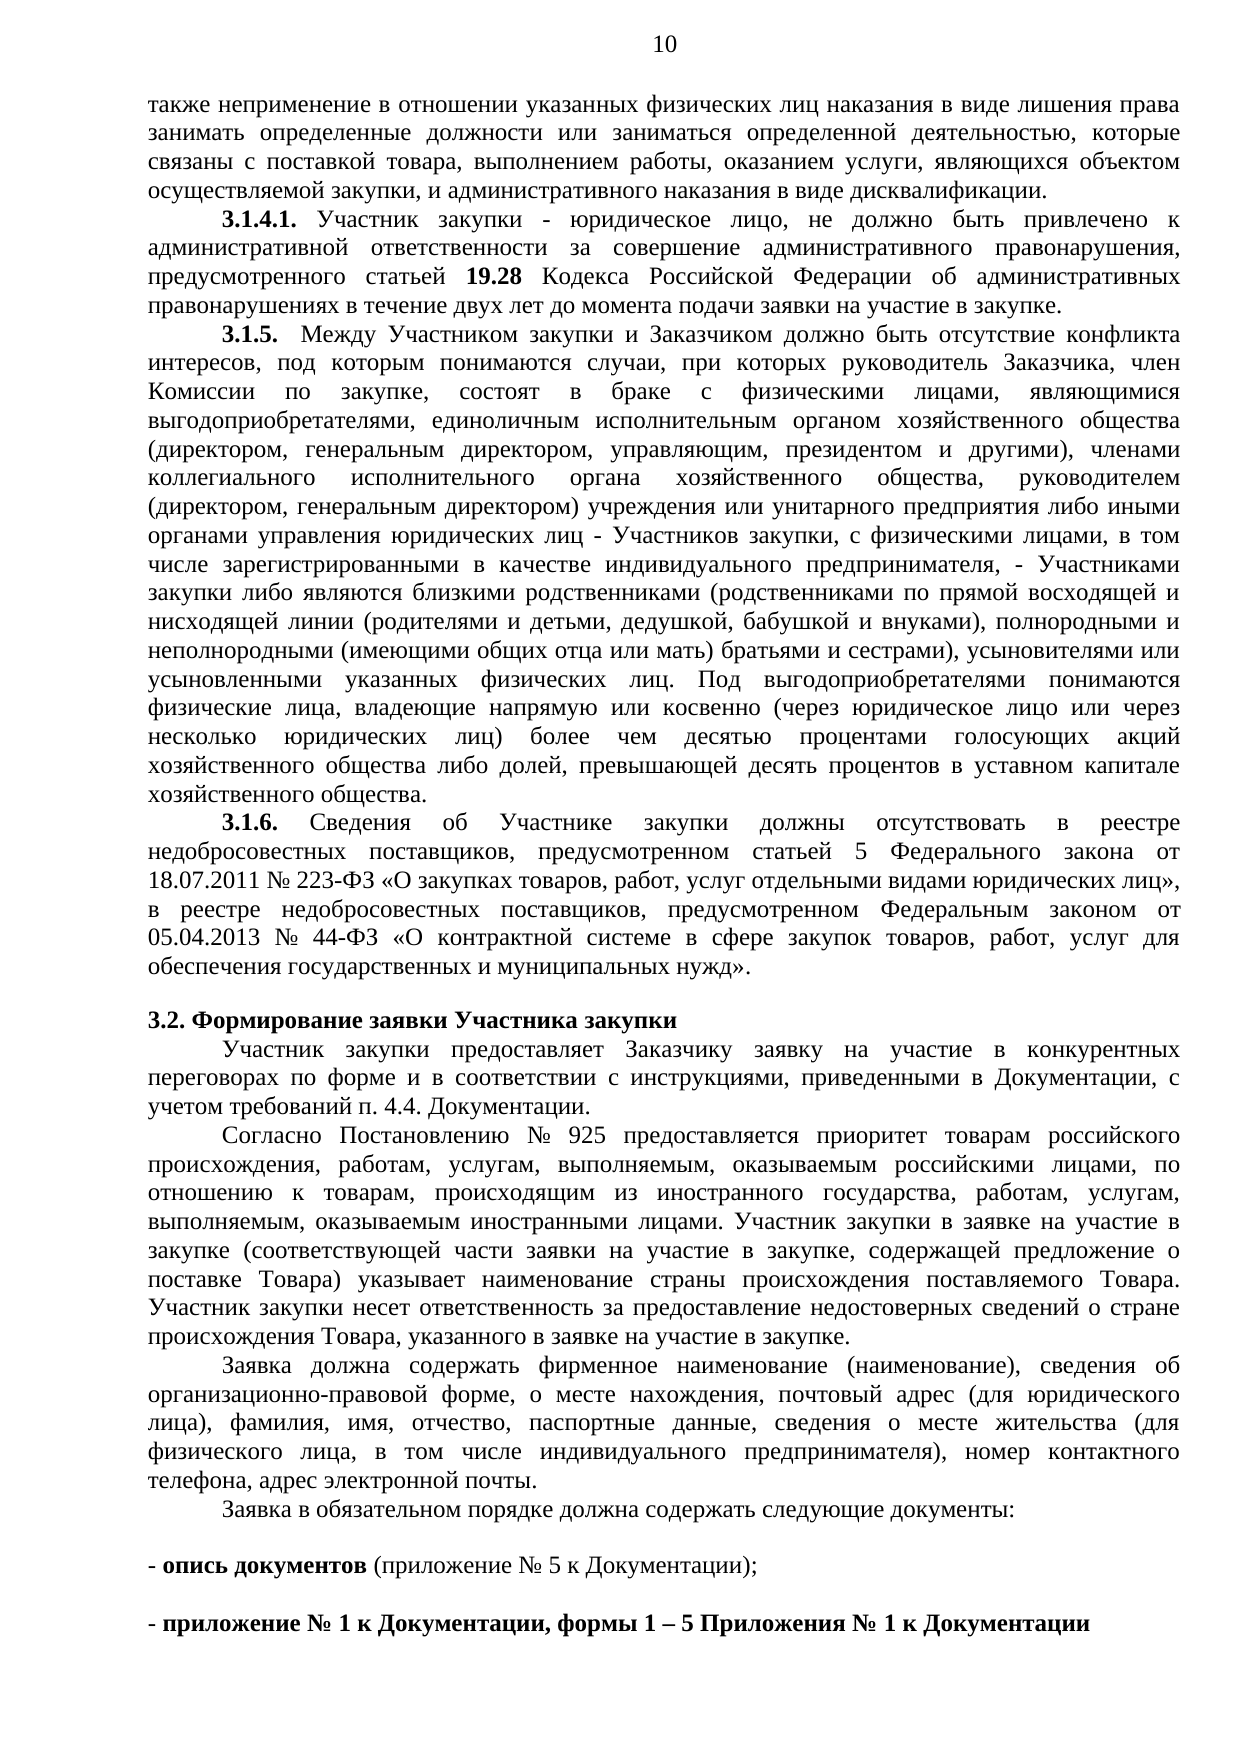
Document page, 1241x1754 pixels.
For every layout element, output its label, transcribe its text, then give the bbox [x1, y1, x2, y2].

list 3.1.5. Между Участником закупки и Заказчиком должно быть отсутствие конфликта интересов, под которым понимаются случаи, при которых руководитель Заказчика, член Комиссии по закупке, состоят в браке с физическими лицами, являющимися выгодоприобретателями, единоличным исполнительным органом хозяйственного общества (директором, генеральным директором, управляющим, президентом и другими), членами коллегиального исполнительного органа хозяйственного общества, руководителем (директором, генеральным директором) учреждения или унитарного предприятия либо иными органами управления юридических лиц - Участников закупки, с физическими лицами, в том числе зарегистрированными в качестве индивидуального предпринимателя, - Участниками закупки либо являются близкими родственниками (родственниками по прямой восходящей и нисходящей линии (родителями и детьми, дедушкой, бабушкой и внуками), полнородными и неполнородными (имеющими общих отца или мать) братьями и сестрами), усыновителями или усыновленными указанных физических лиц. Под выгодоприобретателями понимаются физические лица, владеющие напрямую или косвенно (через юридическое лицо или через несколько юридических лиц) более чем десятью процентами голосующих акций хозяйственного общества либо долей, превышающей десять процентов в уставном капитале хозяйственного общества. [148, 319, 1181, 807]
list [148, 89, 1181, 204]
text Согласно Постановлению № 925 предоставляется приоритет товарам российского происхождения, работам, услугам, выполняемым, оказываемым российскими лицами, по отношению к товарам, происходящим из иностранного государства, работам, услугам, выполняемым, оказываемым иностранными лицами. Участник закупки в заявке на участие в закупке (соответствующей части заявки на участие в закупке, содержащей предложение о поставке Товара) указывает наименование страны происхождения поставляемого Товара. Участник закупки несет ответственность за предоставление недостоверных сведений о стране происхождения Товара, указанного в заявке на участие в закупке. [148, 1120, 1181, 1350]
text Заявка в обязательном порядке должна содержать следующие документы: [148, 1494, 1181, 1522]
text Заявка должна содержать фирменное наименование (наименование), сведения об организационно-правовой форме, о месте нахождения, почтовый адрес (для юридического лица), фамилия, имя, отчество, паспортные данные, сведения о месте жительства (для физического лица, в том числе индивидуального предпринимателя), номер контактного телефона, адрес электронной почты. [148, 1350, 1181, 1494]
text - опись документов (приложение № 5 к Документации); [148, 1550, 1181, 1579]
text 3.1.4.1. Участник закупки - юридическое лицо, не должно быть привлечено к административной ответственности за совершение административного правонарушения, предусмотренного статьей 19.28 Кодекса Российской Федерации об административных правонарушениях в течение двух лет до момента подачи заявки на участие в закупке. [148, 204, 1181, 319]
text - приложение № 1 к Документации, формы 1 – 5 Приложения № 1 к Документации [148, 1608, 1181, 1637]
subtitle 3.2. Формирование заявки Участника закупки [148, 1005, 1181, 1034]
text Участник закупки предоставляет Заказчику заявку на участие в конкурентных переговорах по форме и в соответствии с инструкциями, приведенными в Документации, с учетом требований п. 4.4. Документации. [148, 1034, 1181, 1120]
text 3.1.6. Сведения об Участнике закупки должны отсутствовать в реестре недобросовестных поставщиков, предусмотренном статьей 5 Федерального закона от 18.07.2011 № 223-ФЗ «О закупках товаров, работ, услуг отдельными видами юридических лиц», в реестре недобросовестных поставщиков, предусмотренном Федеральным законом от 05.04.2013 № 44-ФЗ «О контрактной системе в сфере закупок товаров, работ, услуг для обеспечения государственных и муниципальных нужд». [148, 807, 1181, 980]
